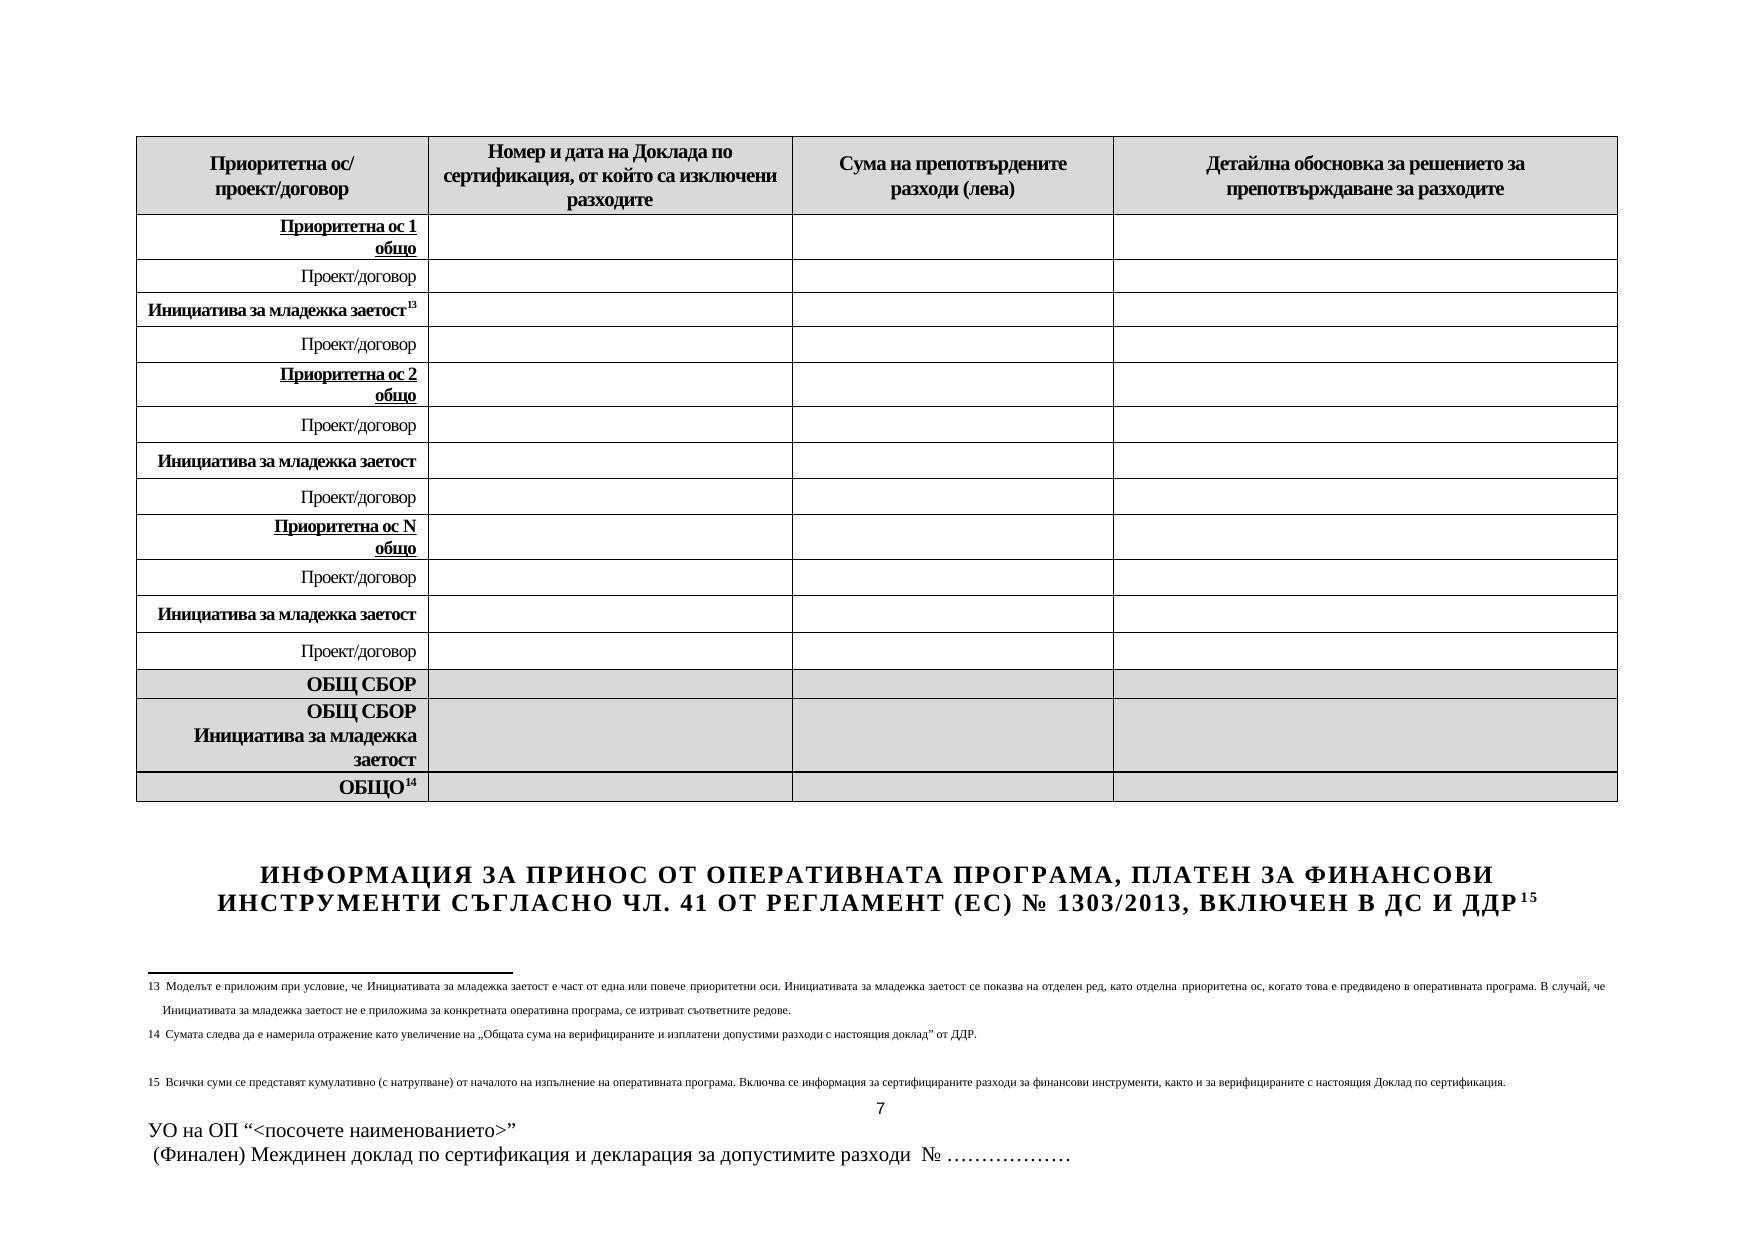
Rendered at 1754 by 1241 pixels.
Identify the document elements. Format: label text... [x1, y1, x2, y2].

table_cell Инициатива за младежка заетост [137, 443, 428, 478]
table_cell [429, 215, 792, 258]
table_cell [1114, 515, 1617, 558]
table_cell [1114, 327, 1617, 362]
table_cell [429, 560, 792, 594]
table_cell [429, 260, 792, 292]
table_cell [429, 363, 792, 406]
table_cell Проект/договор [137, 407, 428, 442]
table_cell [1114, 407, 1617, 442]
table_cell [429, 596, 792, 632]
table_cell [1114, 670, 1617, 698]
table_cell ОБЩ СБОР [137, 670, 428, 698]
table_cell [793, 363, 1113, 406]
table_cell [793, 515, 1113, 558]
table_cell Проект/договор [137, 260, 428, 292]
table_cell [429, 443, 792, 478]
table_cell [429, 633, 792, 668]
table_header Номер и дата на Доклада по сертификация, от който са изключени разходите [429, 137, 792, 214]
table_cell [1114, 443, 1617, 478]
table_cell Проект/договор [137, 633, 428, 668]
table_cell [793, 596, 1113, 632]
table_cell [793, 699, 1113, 771]
table_cell [1114, 293, 1617, 326]
table_cell [429, 407, 792, 442]
table_cell [429, 699, 792, 771]
table_cell Приоритетна ос 1 общо [137, 215, 428, 258]
table_cell Приоритетна ос N общо [137, 515, 428, 558]
table_cell [793, 215, 1113, 258]
table_cell Приоритетна ос 2 общо [137, 363, 428, 406]
table_cell [793, 407, 1113, 442]
table_cell [1114, 560, 1617, 594]
table_cell [793, 773, 1113, 801]
table_header Сума на препотвърдените разходи (лева) [793, 137, 1113, 214]
table_cell Проект/договор [137, 560, 428, 594]
table_cell [793, 327, 1113, 362]
table_cell ОБЩО [137, 773, 428, 801]
table_cell [1114, 479, 1617, 514]
table_cell [429, 293, 792, 326]
table_cell [793, 479, 1113, 514]
table_cell [429, 479, 792, 514]
table_cell [1114, 596, 1617, 632]
text ИНФОРМАЦИЯ ЗА ПРИНОС ОТ ОПЕРАТИВНАТА ПРОГРАМА, ПЛАТЕН ЗА ФИНАНСОВИ ИНСТРУМЕНТИ СЪГЛАСНО ЧЛ. 41 от РЕГЛАМЕНТ (ЕС) № 1303/2013, ВКЛЮЧЕН В ДС И ДДР [148, 860, 1606, 917]
table_cell Инициатива за младежка заетост [137, 293, 428, 326]
table_cell [429, 327, 792, 362]
table_cell [1114, 773, 1617, 801]
table_cell [1114, 633, 1617, 668]
table_cell [793, 560, 1113, 594]
table_cell Проект/договор [137, 479, 428, 514]
table_cell [793, 670, 1113, 698]
table_cell [1114, 260, 1617, 292]
table_cell Проект/договор [137, 327, 428, 362]
table_cell ОБЩ СБОР Инициатива за младежка заетост [137, 699, 428, 771]
table_cell [1114, 363, 1617, 406]
table_cell [429, 773, 792, 801]
table_cell [429, 515, 792, 558]
table_cell [793, 443, 1113, 478]
table_cell [793, 633, 1113, 668]
table_cell [793, 260, 1113, 292]
table_cell [429, 670, 792, 698]
table_cell [1114, 699, 1617, 771]
table_header Приоритетна ос/ проект/договор [137, 137, 428, 214]
table_cell Инициатива за младежка заетост [137, 596, 428, 632]
table_cell [793, 293, 1113, 326]
table_header Детайлна обосновка за решението за препотвърждаване за разходите [1114, 137, 1617, 214]
table_cell [1114, 215, 1617, 258]
